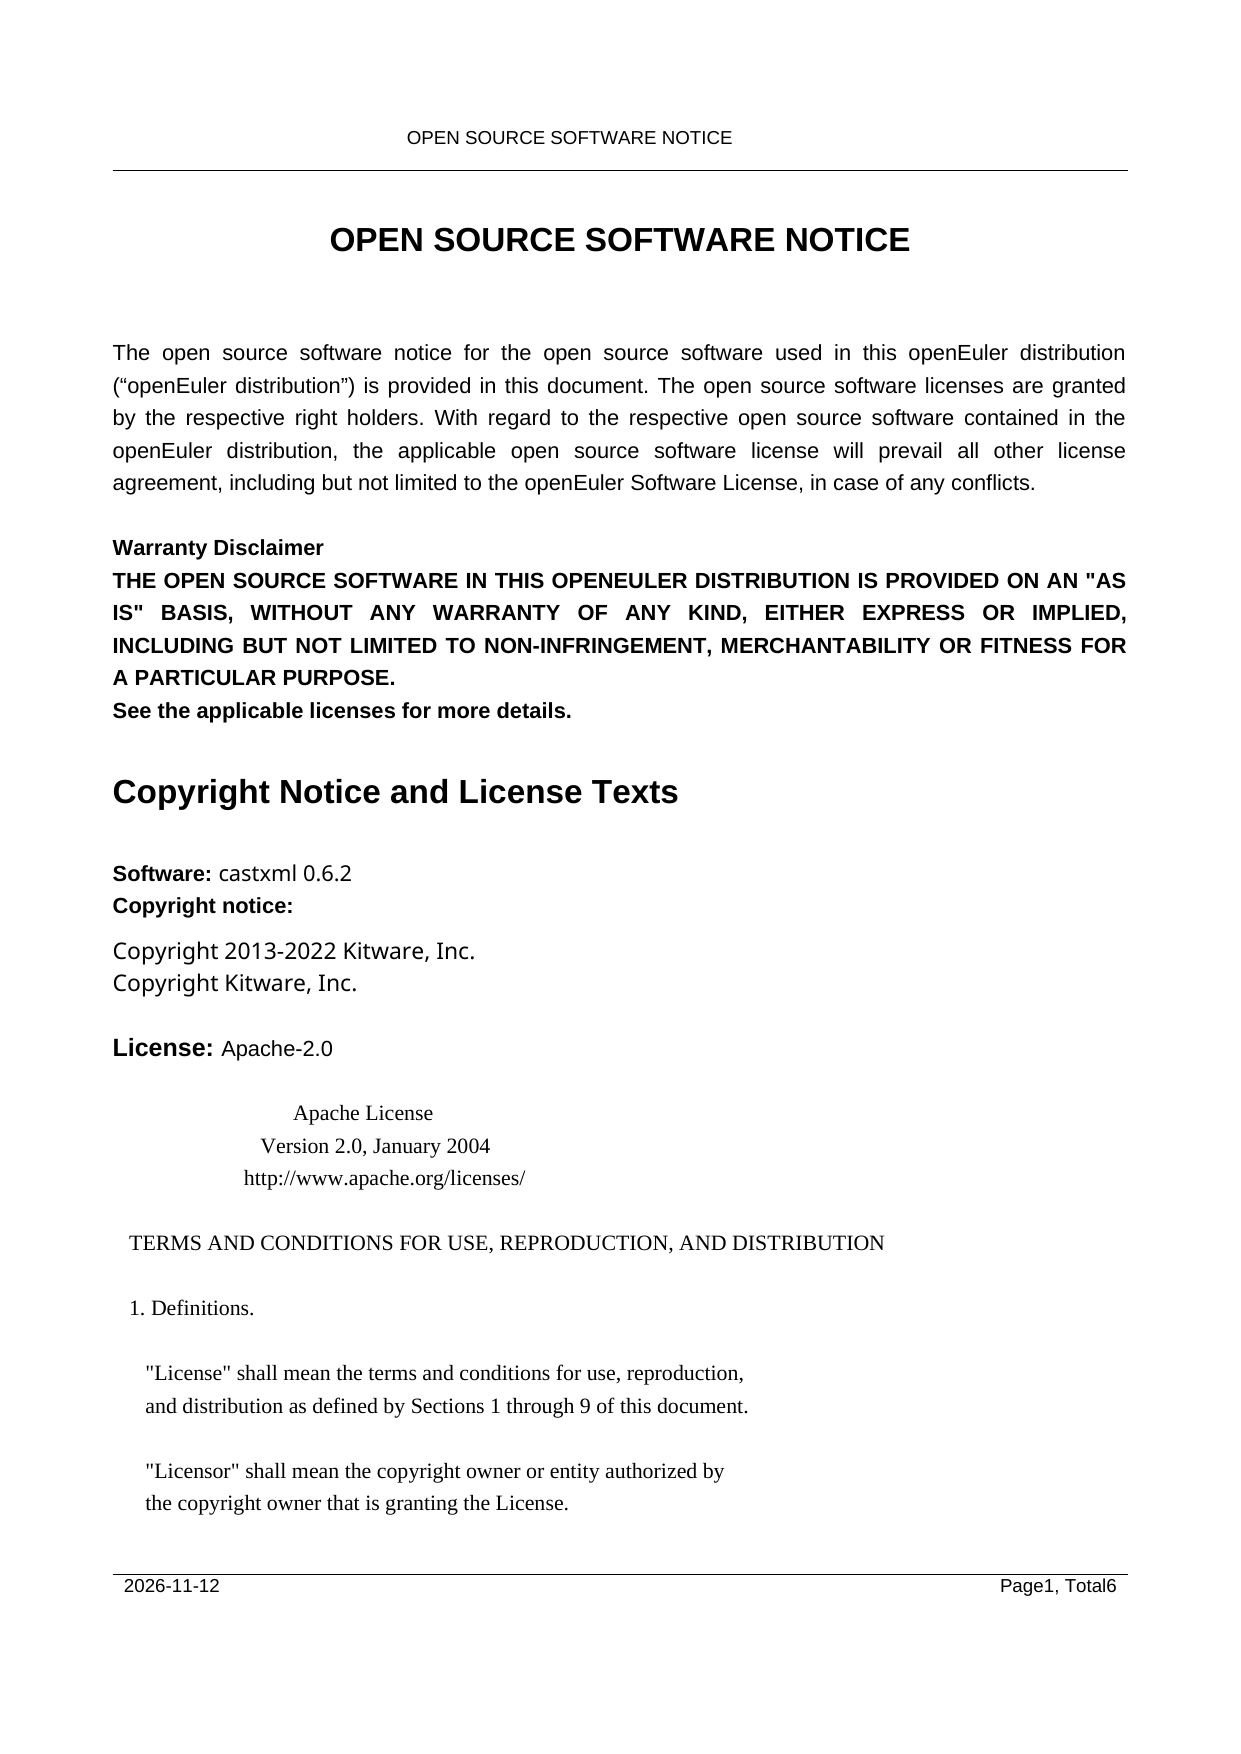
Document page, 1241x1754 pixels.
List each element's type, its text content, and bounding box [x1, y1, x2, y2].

text Copyright Notice and License Texts [112, 759, 1128, 824]
text The open source software notice for the open source software used in this openEuler distribution (“openEuler distribution”) is provided in this document. The open source software licenses are granted by the respective right holders. With regard to the respective open source software contained in the openEuler distribution, the applicable open source software license will prevail all other license agreement, including but not limited to the openEuler Software License, in case of any conflicts. [112, 336, 1128, 499]
text Warranty Disclaimer [112, 531, 1128, 564]
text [112, 1064, 1128, 1519]
text Copyright 2013-2022 Kitware, Inc. Copyright Kitware, Inc. [112, 934, 1128, 1031]
text Copyright notice: [112, 889, 1128, 921]
text OPEN SOURCE SOFTWARE NOTICE [112, 206, 1128, 271]
text THE OPEN SOURCE SOFTWARE IN THIS OPENEULER DISTRIBUTION IS PROVIDED ON AN "AS IS" BASIS, WITHOUT ANY WARRANTY OF ANY KIND, EITHER EXPRESS OR IMPLIED, INCLUDING BUT NOT LIMITED TO NON-INFRINGEMENT, MERCHANTABILITY OR FITNESS FOR A PARTICULAR PURPOSE. See the applicable licenses for more details. [112, 564, 1128, 726]
text License: Apache-2.0 [112, 1031, 1128, 1064]
title Software: castxml 0.6.2 [112, 856, 1128, 889]
